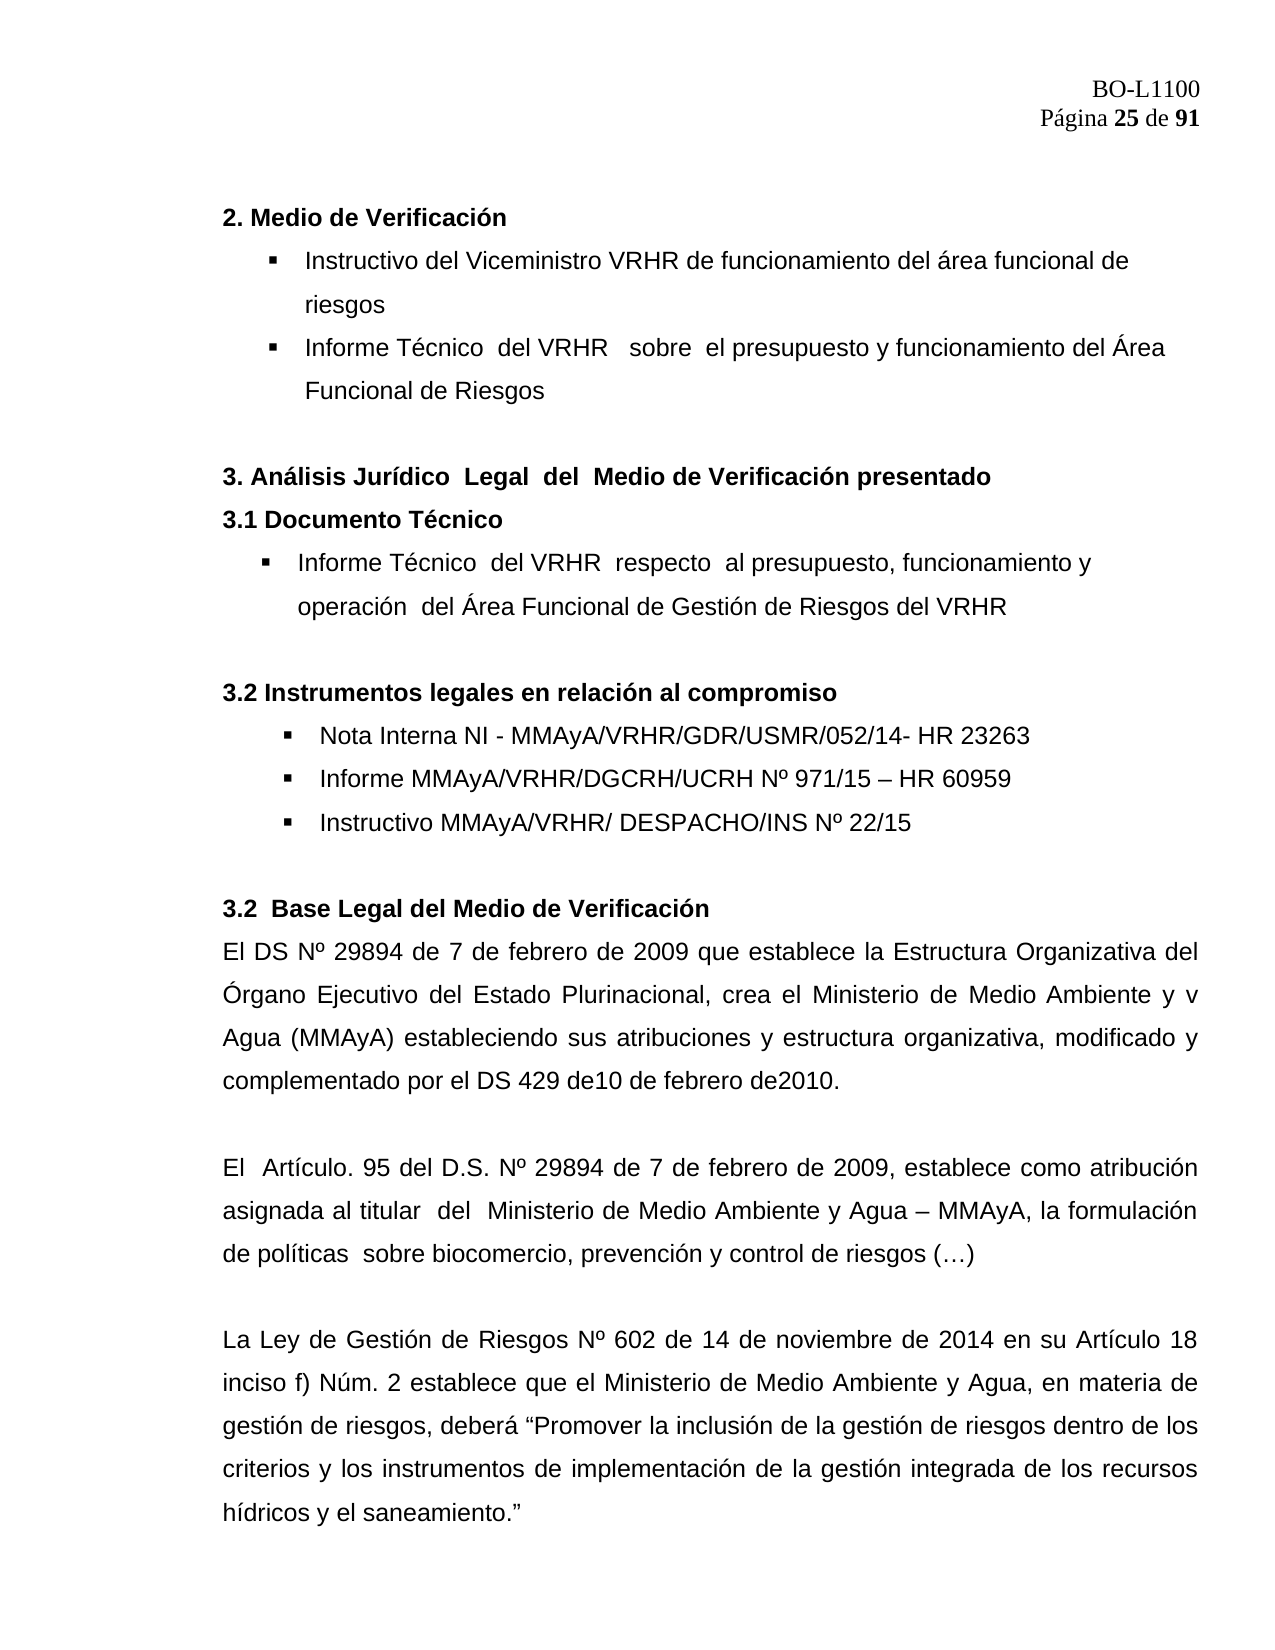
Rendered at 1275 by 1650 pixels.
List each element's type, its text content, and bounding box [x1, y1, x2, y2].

text 3. Análisis Jurídico Legal del Medio de Verificación presentado [222, 462, 1200, 491]
text 3.1 Documento Técnico [222, 505, 1200, 534]
text La Ley de Gestión de Riesgos Nº 602 de 14 de noviembre de 2014 en su Artículo 18 inciso f) Núm. 2 establece que el Ministerio de Medio Ambiente y Agua, en materia de gestión de riesgos, deberá “Promover la inclusión de la gestión de riesgos dentro de los criterios y los instrumentos de implementación de la gestión integrada de los recursos hídricos y el saneamiento.” [222, 1325, 1200, 1526]
text 3.2 Base Legal del Medio de Verificación [222, 894, 1200, 923]
list Informe Técnico del VRHR sobre el presupuesto y funcionamiento del Área Funcional de Riesgos [267, 333, 1200, 405]
list Informe Técnico del VRHR respecto al presupuesto, funcionamiento y operación del Área Funcional de Gestión de Riesgos del VRHR [260, 548, 1200, 620]
text El DS Nº 29894 de 7 de febrero de 2009 que establece la Estructura Organizativa del Órgano Ejecutivo del Estado Plurinacional, crea el Ministerio de Medio Ambiente y v Agua (MMAyA) estableciendo sus atribuciones y estructura organizativa, modificado y complementado por el DS 429 de10 de febrero de2010. [222, 937, 1200, 1095]
list Instructivo del Viceministro VRHR de funcionamiento del área funcional de riesgos [267, 246, 1200, 318]
list Nota Interna NI - MMAyA/VRHR/GDR/USMR/052/14- HR 23263 [282, 721, 1200, 750]
text 3.2 Instrumentos legales en relación al compromiso [222, 678, 1200, 707]
text El Artículo. 95 del D.S. Nº 29894 de 7 de febrero de 2009, establece como atribución asignada al titular del Ministerio de Medio Ambiente y Agua – MMAyA, la formulación de políticas sobre biocomercio, prevención y control de riesgos (…) [222, 1153, 1200, 1268]
list Informe MMAyA/VRHR/DGCRH/UCRH Nº 971/15 – HR 60959 [282, 764, 1200, 793]
text 2. Medio de Verificación [222, 203, 1200, 232]
list Instructivo MMAyA/VRHR/ DESPACHO/INS Nº 22/15 [282, 807, 1200, 836]
